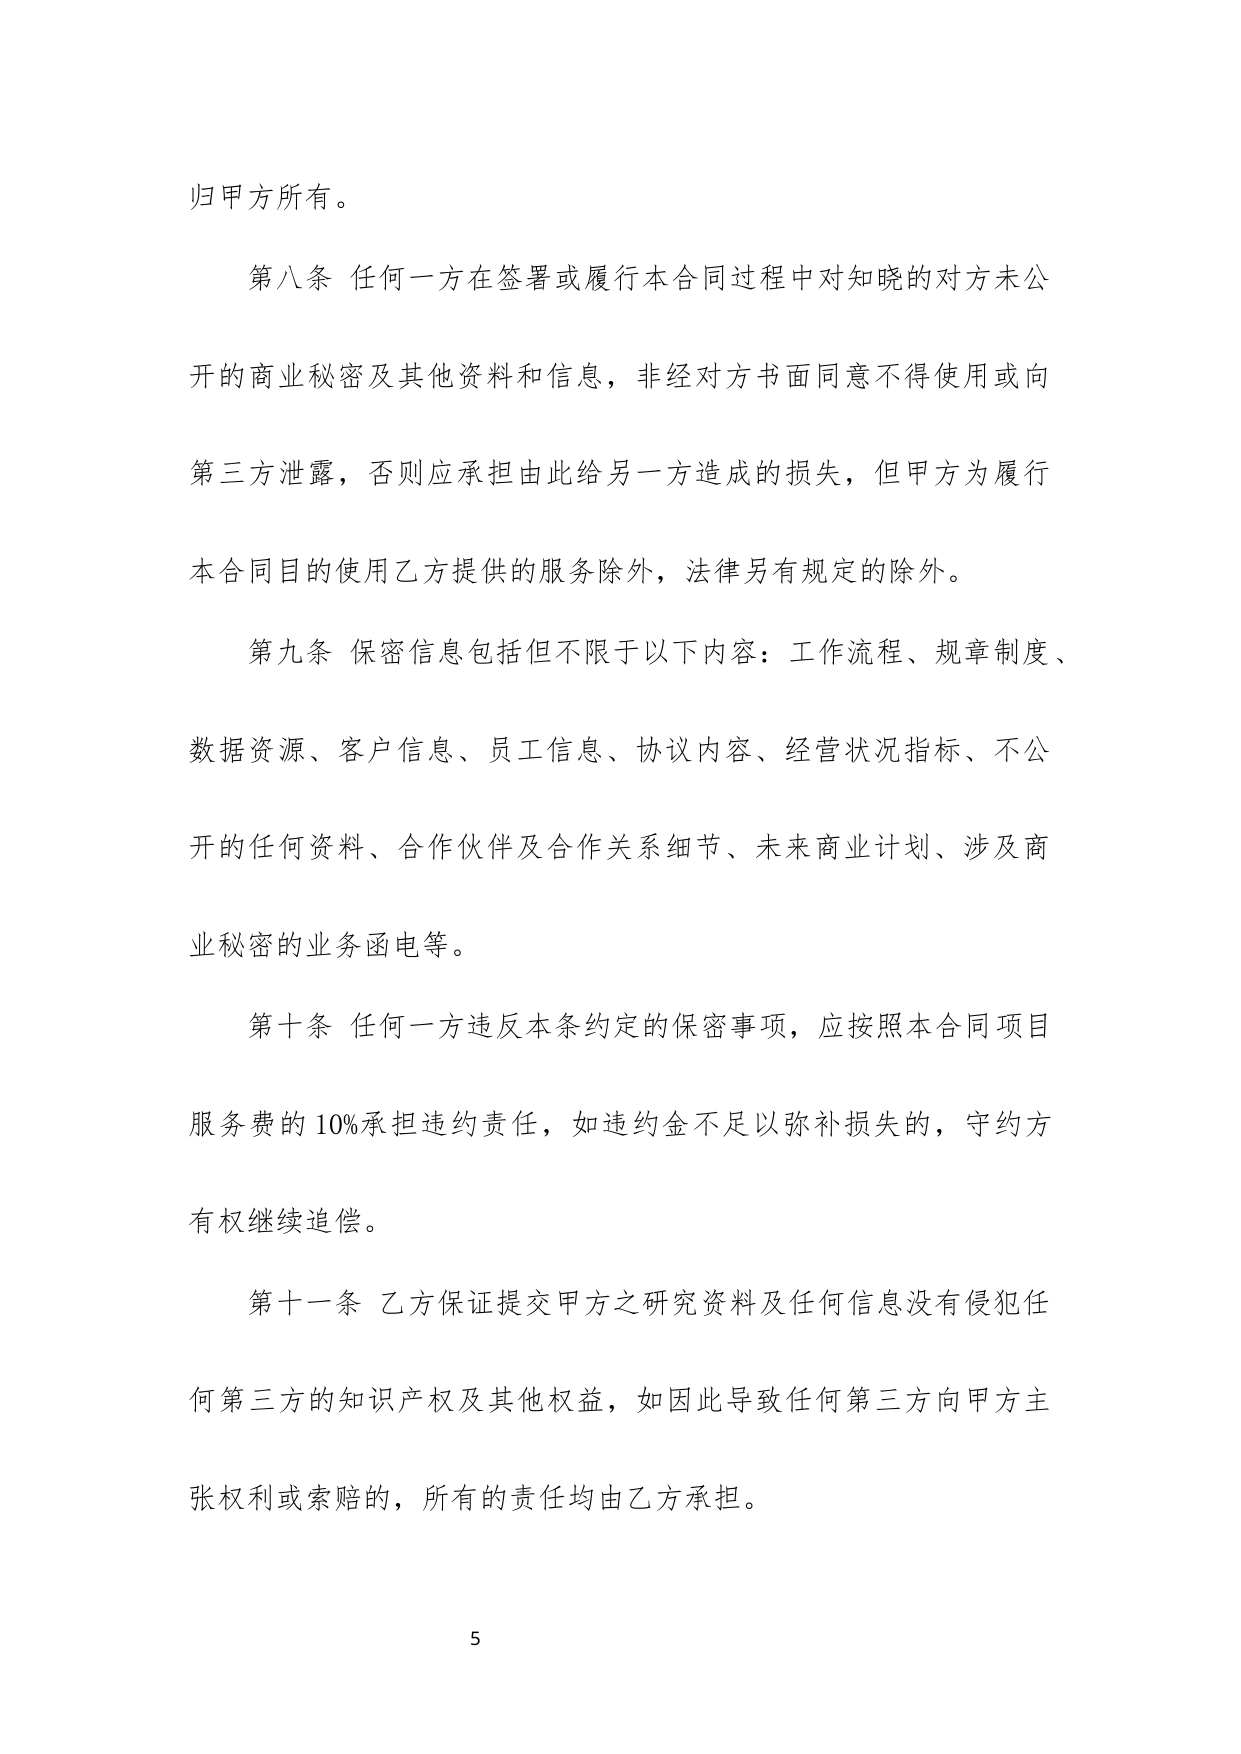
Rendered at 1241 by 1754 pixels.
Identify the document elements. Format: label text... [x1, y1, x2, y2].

text 第十一条 乙方保证提交甲方之研究资料及任何信息没有侵犯任何第三方的知识产权及其他权益，如因此导致任何第三方向甲方主张权利或索赔的，所有的责任均由乙方承担。 [187, 1268, 1053, 1528]
text 第八条 任何一方在签署或履行本合同过程中对知晓的对方未公开的商业秘密及其他资料和信息，非经对方书面同意不得使用或向第三方泄露，否则应承担由此给另一方造成的损失，但甲方为履行本合同目的使用乙方提供的服务除外，法律另有规定的除外。 [187, 243, 1053, 601]
text 第十条 任何一方违反本条约定的保密事项，应按照本合同项目服务费的10%承担违约责任，如违约金不足以弥补损失的，守约方有权继续追偿。 [187, 992, 1053, 1252]
text 第九条 保密信息包括但不限于以下内容：工作流程、规章制度、数据资源、客户信息、员工信息、协议内容、经营状况指标、不公开的任何资料、合作伙伴及合作关系细节、未来商业计划、涉及商业秘密的业务函电等。 [187, 618, 1053, 975]
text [187, 162, 1053, 227]
